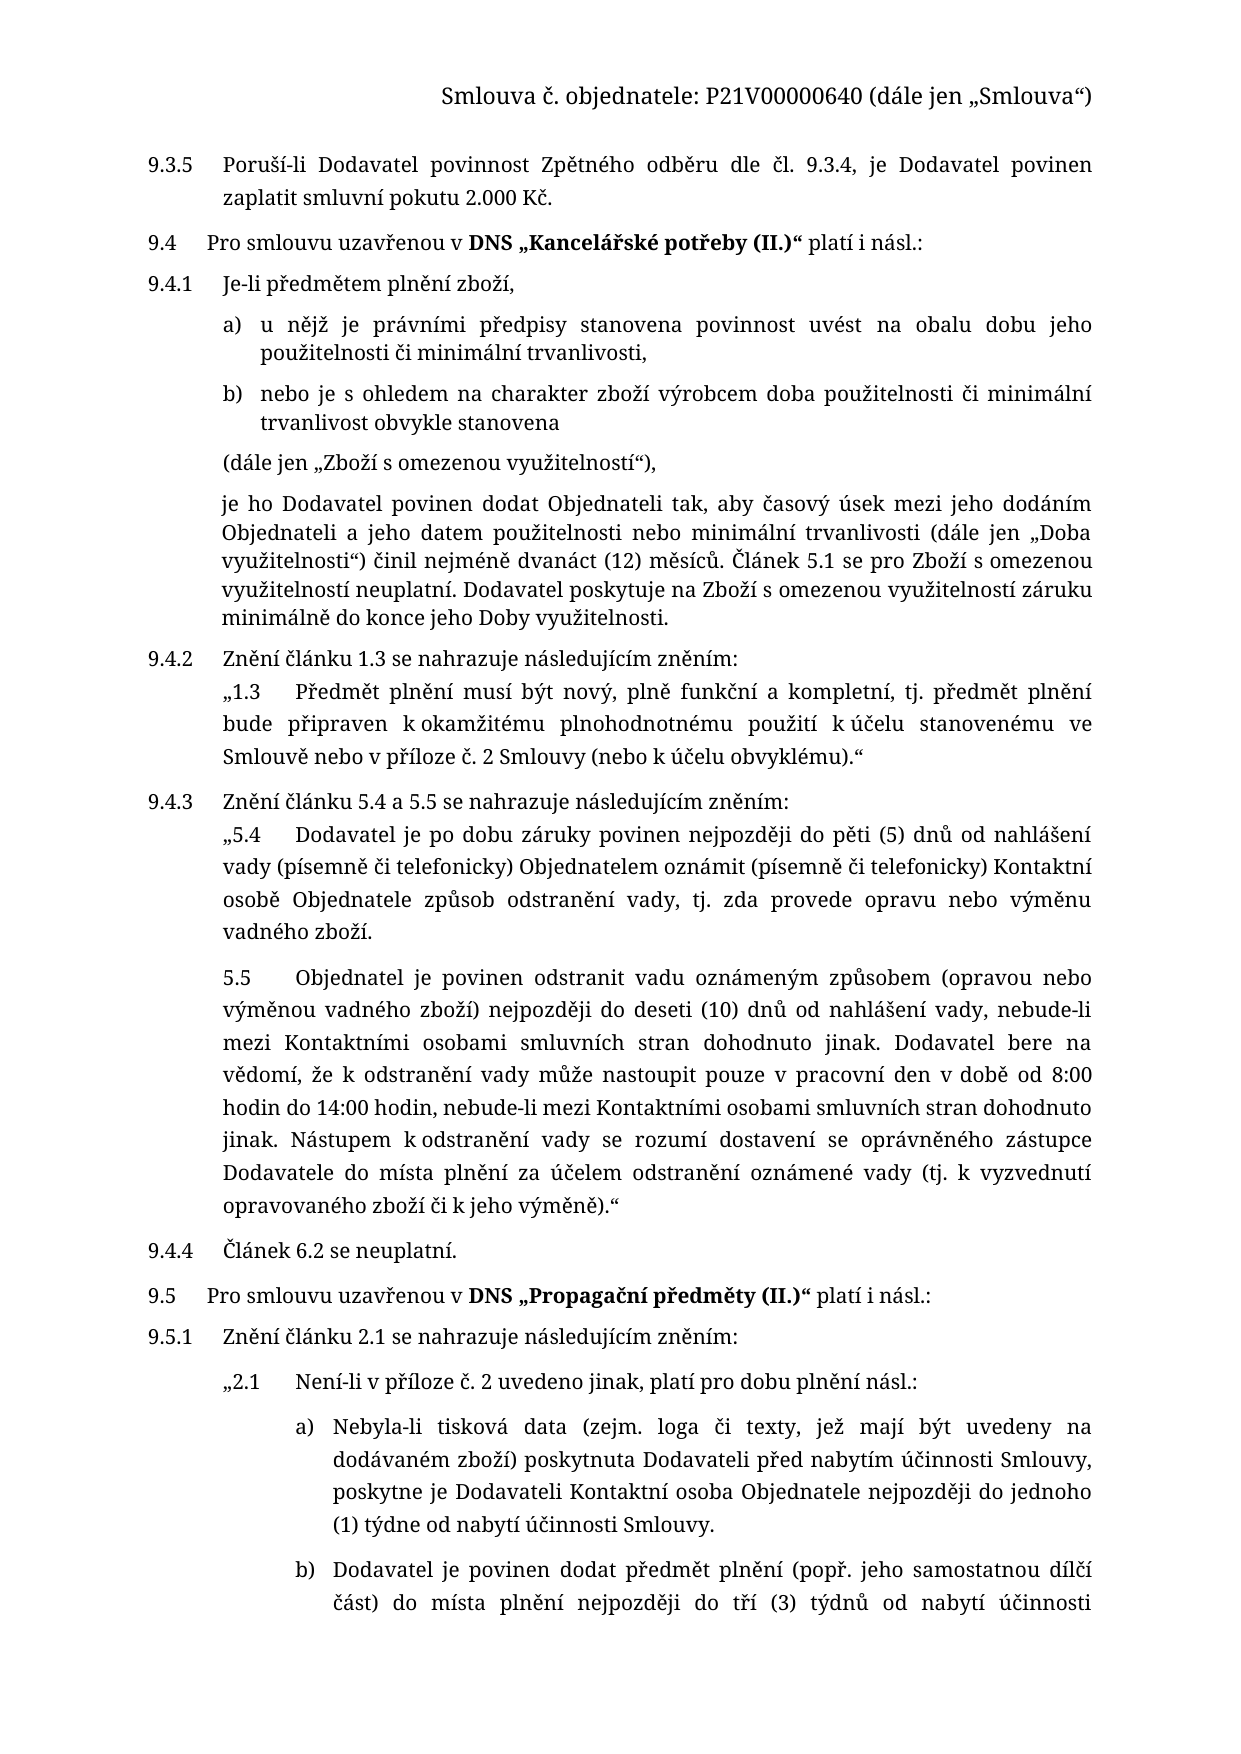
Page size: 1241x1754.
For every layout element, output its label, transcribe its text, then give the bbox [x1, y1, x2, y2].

list Znění článku 5.4 a 5.5 se nahrazuje následujícím zněním: [148, 787, 1093, 816]
text je ho Dodavatel povinen dodat Objednateli tak, aby časový úsek mezi jeho dodáním Objednateli a jeho datem použitelnosti nebo minimální trvanlivosti (dále jen „Doba využitelnosti“) činil nejméně dvanáct (12) měsíců. Článek 5.1 se pro Zboží s omezenou využitelností neuplatní. Dodavatel poskytuje na Zboží s omezenou využitelností záruku minimálně do konce jeho Doby využitelnosti. [221, 489, 1093, 632]
list Poruší-li Dodavatel povinnost Zpětného odběru dle čl. 9.3.4, je Dodavatel povinen zaplatit smluvní pokutu 2.000 Kč. [148, 150, 1093, 211]
list „5.4 Dodavatel je po dobu záruky povinen nejpozději do pěti (5) dnů od nahlášení vady (písemně či telefonicky) Objednatelem oznámit (písemně či telefonicky) Kontaktní osobě Objednatele způsob odstranění vady, tj. zda provede opravu nebo výměnu vadného zboží. [223, 820, 1093, 946]
list 5.5 Objednatel je povinen odstranit vadu oznámeným způsobem (opravou nebo výměnou vadného zboží) nejpozději do deseti (10) dnů od nahlášení vady, nebude-li mezi Kontaktními osobami smluvních stran dohodnuto jinak. Dodavatel bere na vědomí, že k odstranění vady může nastoupit pouze v pracovní den v době od 8:00 hodin do 14:00 hodin, nebude-li mezi Kontaktními osobami smluvních stran dohodnuto jinak. Nástupem k odstranění vady se rozumí dostavení se oprávněného zástupce Dodavatele do místa plnění za účelem odstranění oznámené vady (tj. k vyzvednutí opravovaného zboží či k jeho výměně).“ [223, 963, 1093, 1219]
list Pro smlouvu uzavřenou v DNS „Propagační předměty (II.)“ platí i násl.: [148, 1281, 1093, 1309]
list u nějž je právními předpisy stanovena povinnost uvést na obalu dobu jeho použitelnosti či minimální trvanlivosti, [223, 310, 1093, 367]
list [295, 1555, 1093, 1616]
list Nebyla-li tisková data (zejm. loga či texty, jež mají být uvedeny na dodávaném zboží) poskytnuta Dodavateli před nabytím účinnosti Smlouvy, poskytne je Dodavateli Kontaktní osoba Objednatele nejpozději do jednoho (1) týdne od nabytí účinnosti Smlouvy. [295, 1412, 1093, 1538]
list Znění článku 2.1 se nahrazuje následujícím zněním: [148, 1322, 1093, 1350]
list Pro smlouvu uzavřenou v DNS „Kancelářské potřeby (II.)“ platí i násl.: [148, 228, 1093, 256]
list nebo je s ohledem na charakter zboží výrobcem doba použitelnosti či minimální trvanlivost obvykle stanovena [223, 379, 1093, 436]
list Článek 6.2 se neuplatní. [148, 1236, 1093, 1264]
list Je-li předmětem plnění zboží, [148, 269, 1093, 297]
list Znění článku 1.3 se nahrazuje následujícím zněním: [148, 644, 1093, 673]
text (dále jen „Zboží s omezenou využitelností“), [223, 448, 1093, 477]
list „2.1 Není-li v příloze č. 2 uvedeno jinak, platí pro dobu plnění násl.: [223, 1367, 1093, 1396]
list „1.3 Předmět plnění musí být nový, plně funkční a kompletní, tj. předmět plnění bude připraven k okamžitému plnohodnotnému použití k účelu stanovenému ve Smlouvě nebo v příloze č. 2 Smlouvy (nebo k účelu obvyklému).“ [223, 677, 1093, 770]
